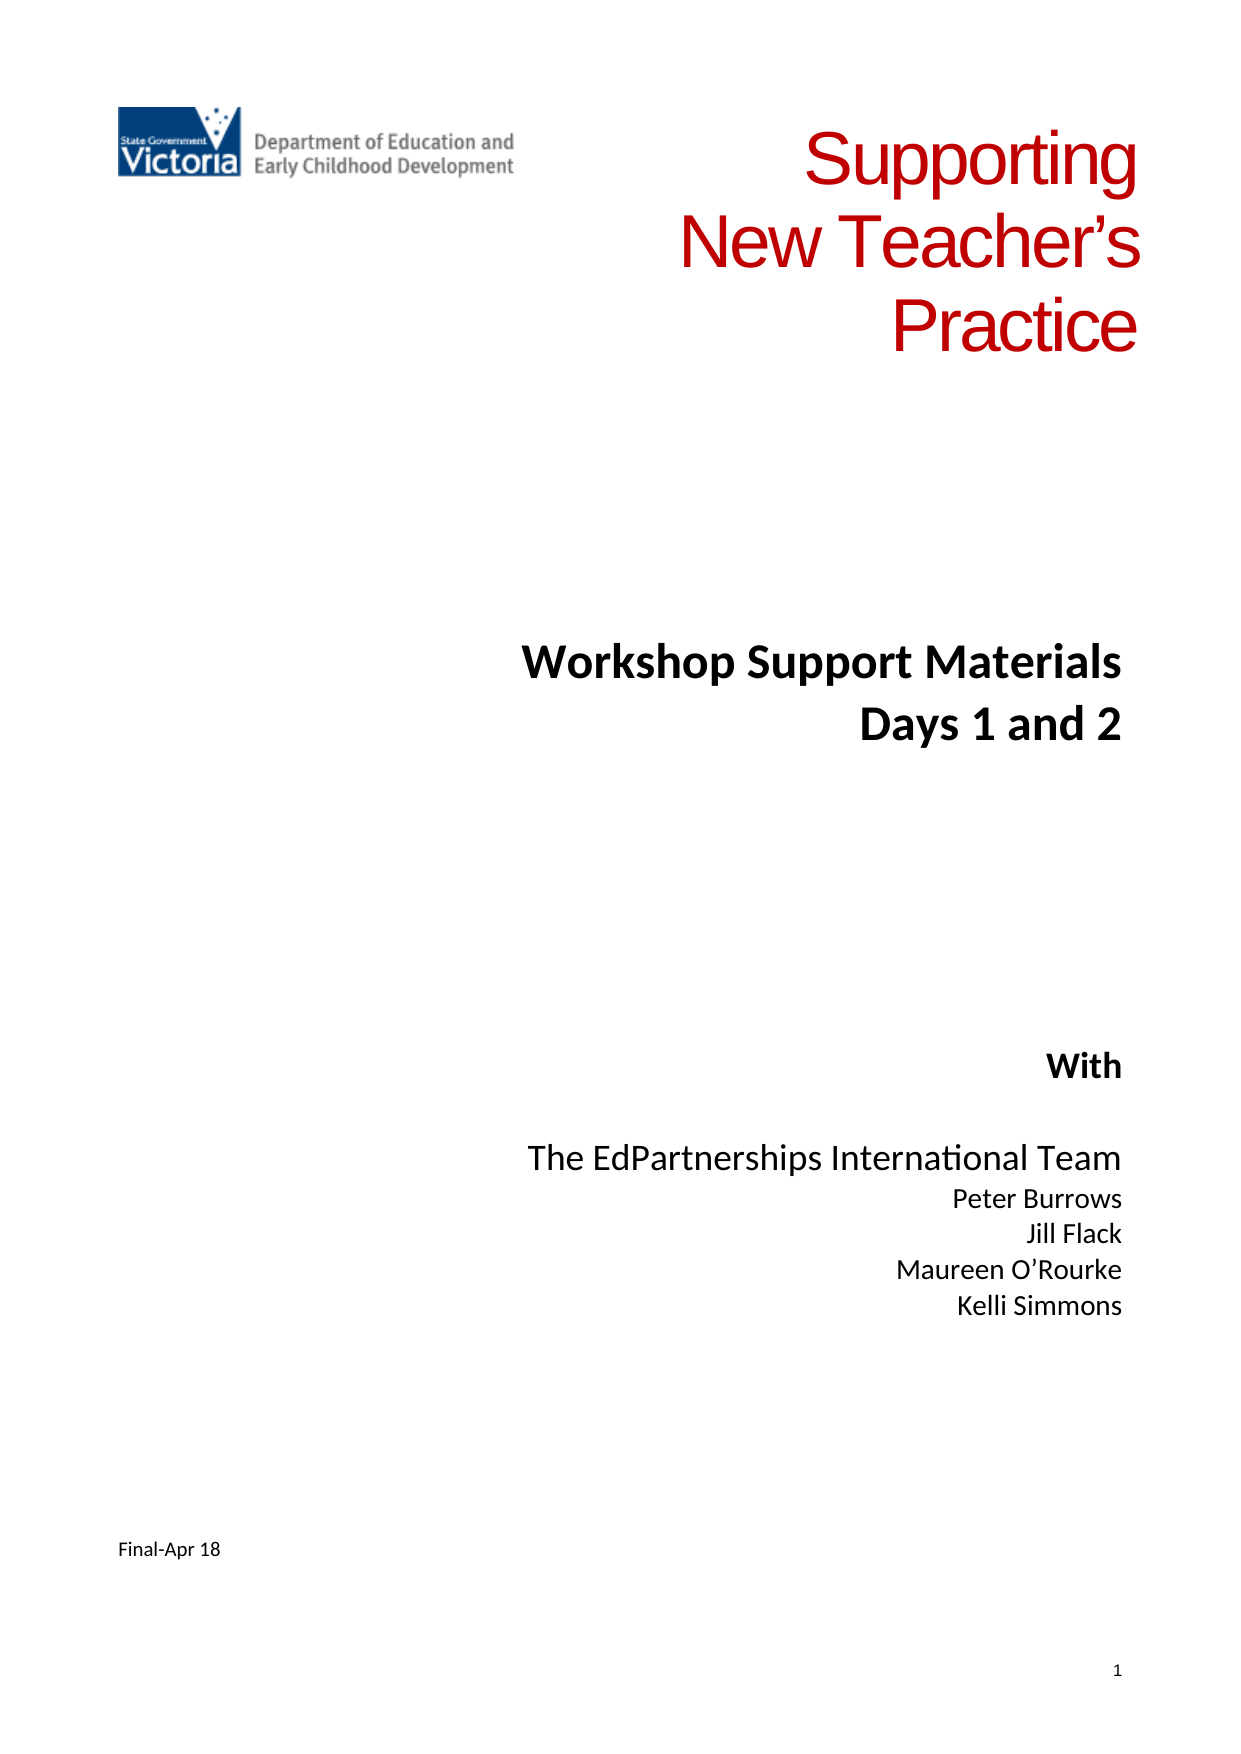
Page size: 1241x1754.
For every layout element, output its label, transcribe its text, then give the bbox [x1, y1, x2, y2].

text Days 1 and 2 [118, 691, 1122, 752]
text The EdPartnerships International Team [118, 1134, 1122, 1180]
text Kelli Simmons [118, 1287, 1122, 1322]
text With [118, 1042, 1122, 1088]
text Peter Burrows [118, 1180, 1122, 1216]
text Jill Flack [118, 1216, 1122, 1251]
text Final-Apr 18 [118, 1536, 1122, 1562]
text Maureen O’Rourke [118, 1251, 1122, 1287]
text Workshop Support Materials [118, 630, 1122, 691]
picture [118, 107, 517, 180]
